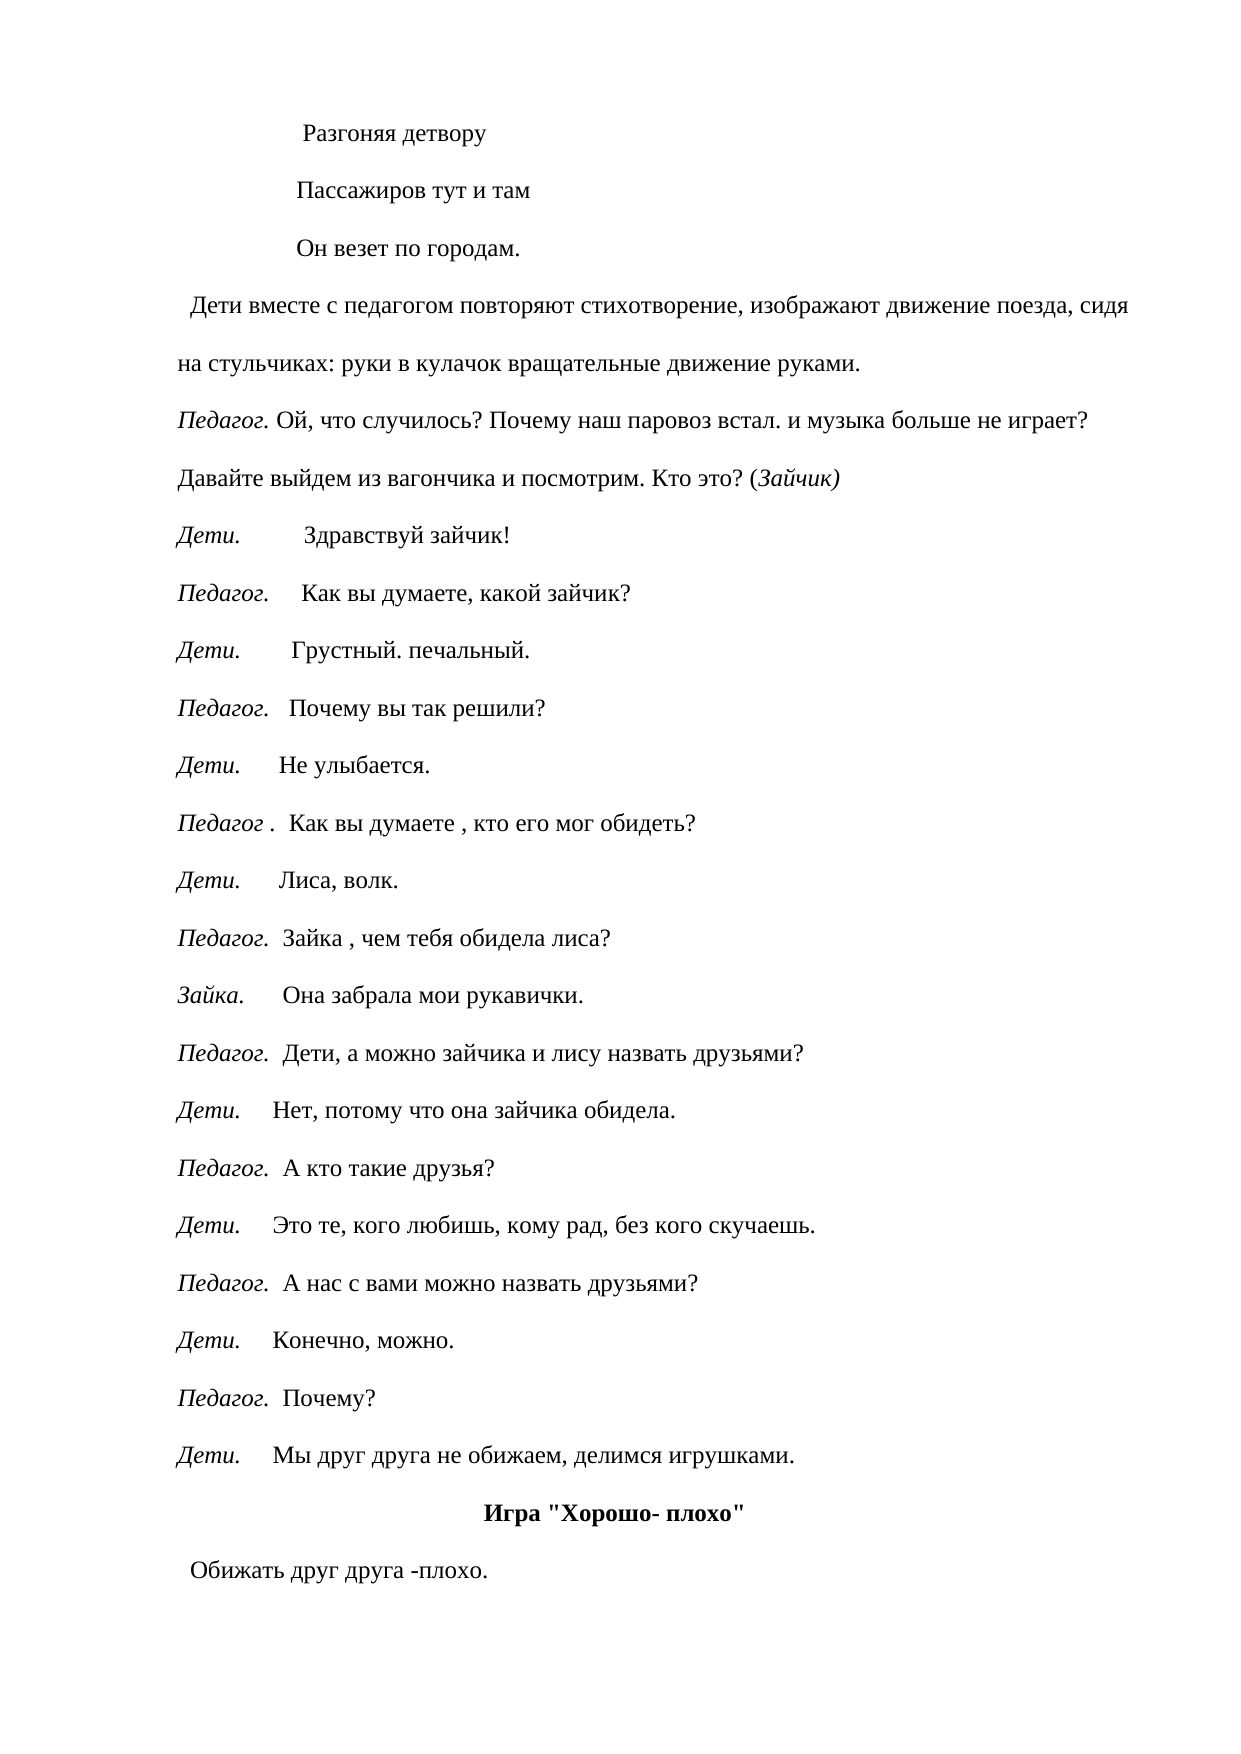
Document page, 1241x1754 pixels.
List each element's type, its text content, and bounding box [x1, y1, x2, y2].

text Педагог. Дети, а можно зайчика и лису назвать друзьями? [177, 1038, 1152, 1067]
text Дети. Не улыбается. [177, 751, 1152, 779]
text Педагог. Зайка , чем тебя обидела лиса? [177, 923, 1152, 952]
text Дети. Это те, кого любишь, кому рад, без кого скучаешь. [177, 1211, 1152, 1239]
text Дети. Мы друг друга не обижаем, делимся игрушками. [177, 1441, 1152, 1469]
text Зайка. Она забрала мои рукавички. [177, 981, 1152, 1009]
text Педагог. Почему вы так решили? [177, 693, 1152, 722]
text Дети. Нет, потому что она зайчика обидела. [177, 1096, 1152, 1124]
text Дети. Здравствуй зайчик! [177, 521, 1152, 549]
text Дети. Конечно, можно. [177, 1326, 1152, 1354]
text Обижать друг друга -плохо. [177, 1556, 1152, 1584]
text Педагог. Ой, что случилось? Почему наш паровоз встал. и музыка больше не играет? Давайте выйдем из вагончика и посмотрим. Кто это? (Зайчик) [177, 406, 1152, 492]
text Он везет по городам. [177, 233, 1152, 262]
text Игра "Хорошо- плохо" [177, 1498, 1152, 1527]
text Пассажиров тут и там [177, 176, 1152, 204]
text Педагог. А кто такие друзья? [177, 1153, 1152, 1182]
text Дети. Лиса, волк. [177, 866, 1152, 894]
text Разгоняя детвору [177, 118, 1152, 147]
text Педагог . Как вы думаете , кто его мог обидеть? [177, 808, 1152, 837]
text Педагог. А нас с вами можно назвать друзьями? [177, 1268, 1152, 1297]
text Дети. Грустный. печальный. [177, 636, 1152, 664]
text Педагог. Почему? [177, 1383, 1152, 1412]
text Дети вместе с педагогом повторяют стихотворение, изображают движение поезда, сидя на стульчиках: руки в кулачок вращательные движение руками. [177, 291, 1152, 377]
text Педагог. Как вы думаете, какой зайчик? [177, 578, 1152, 607]
